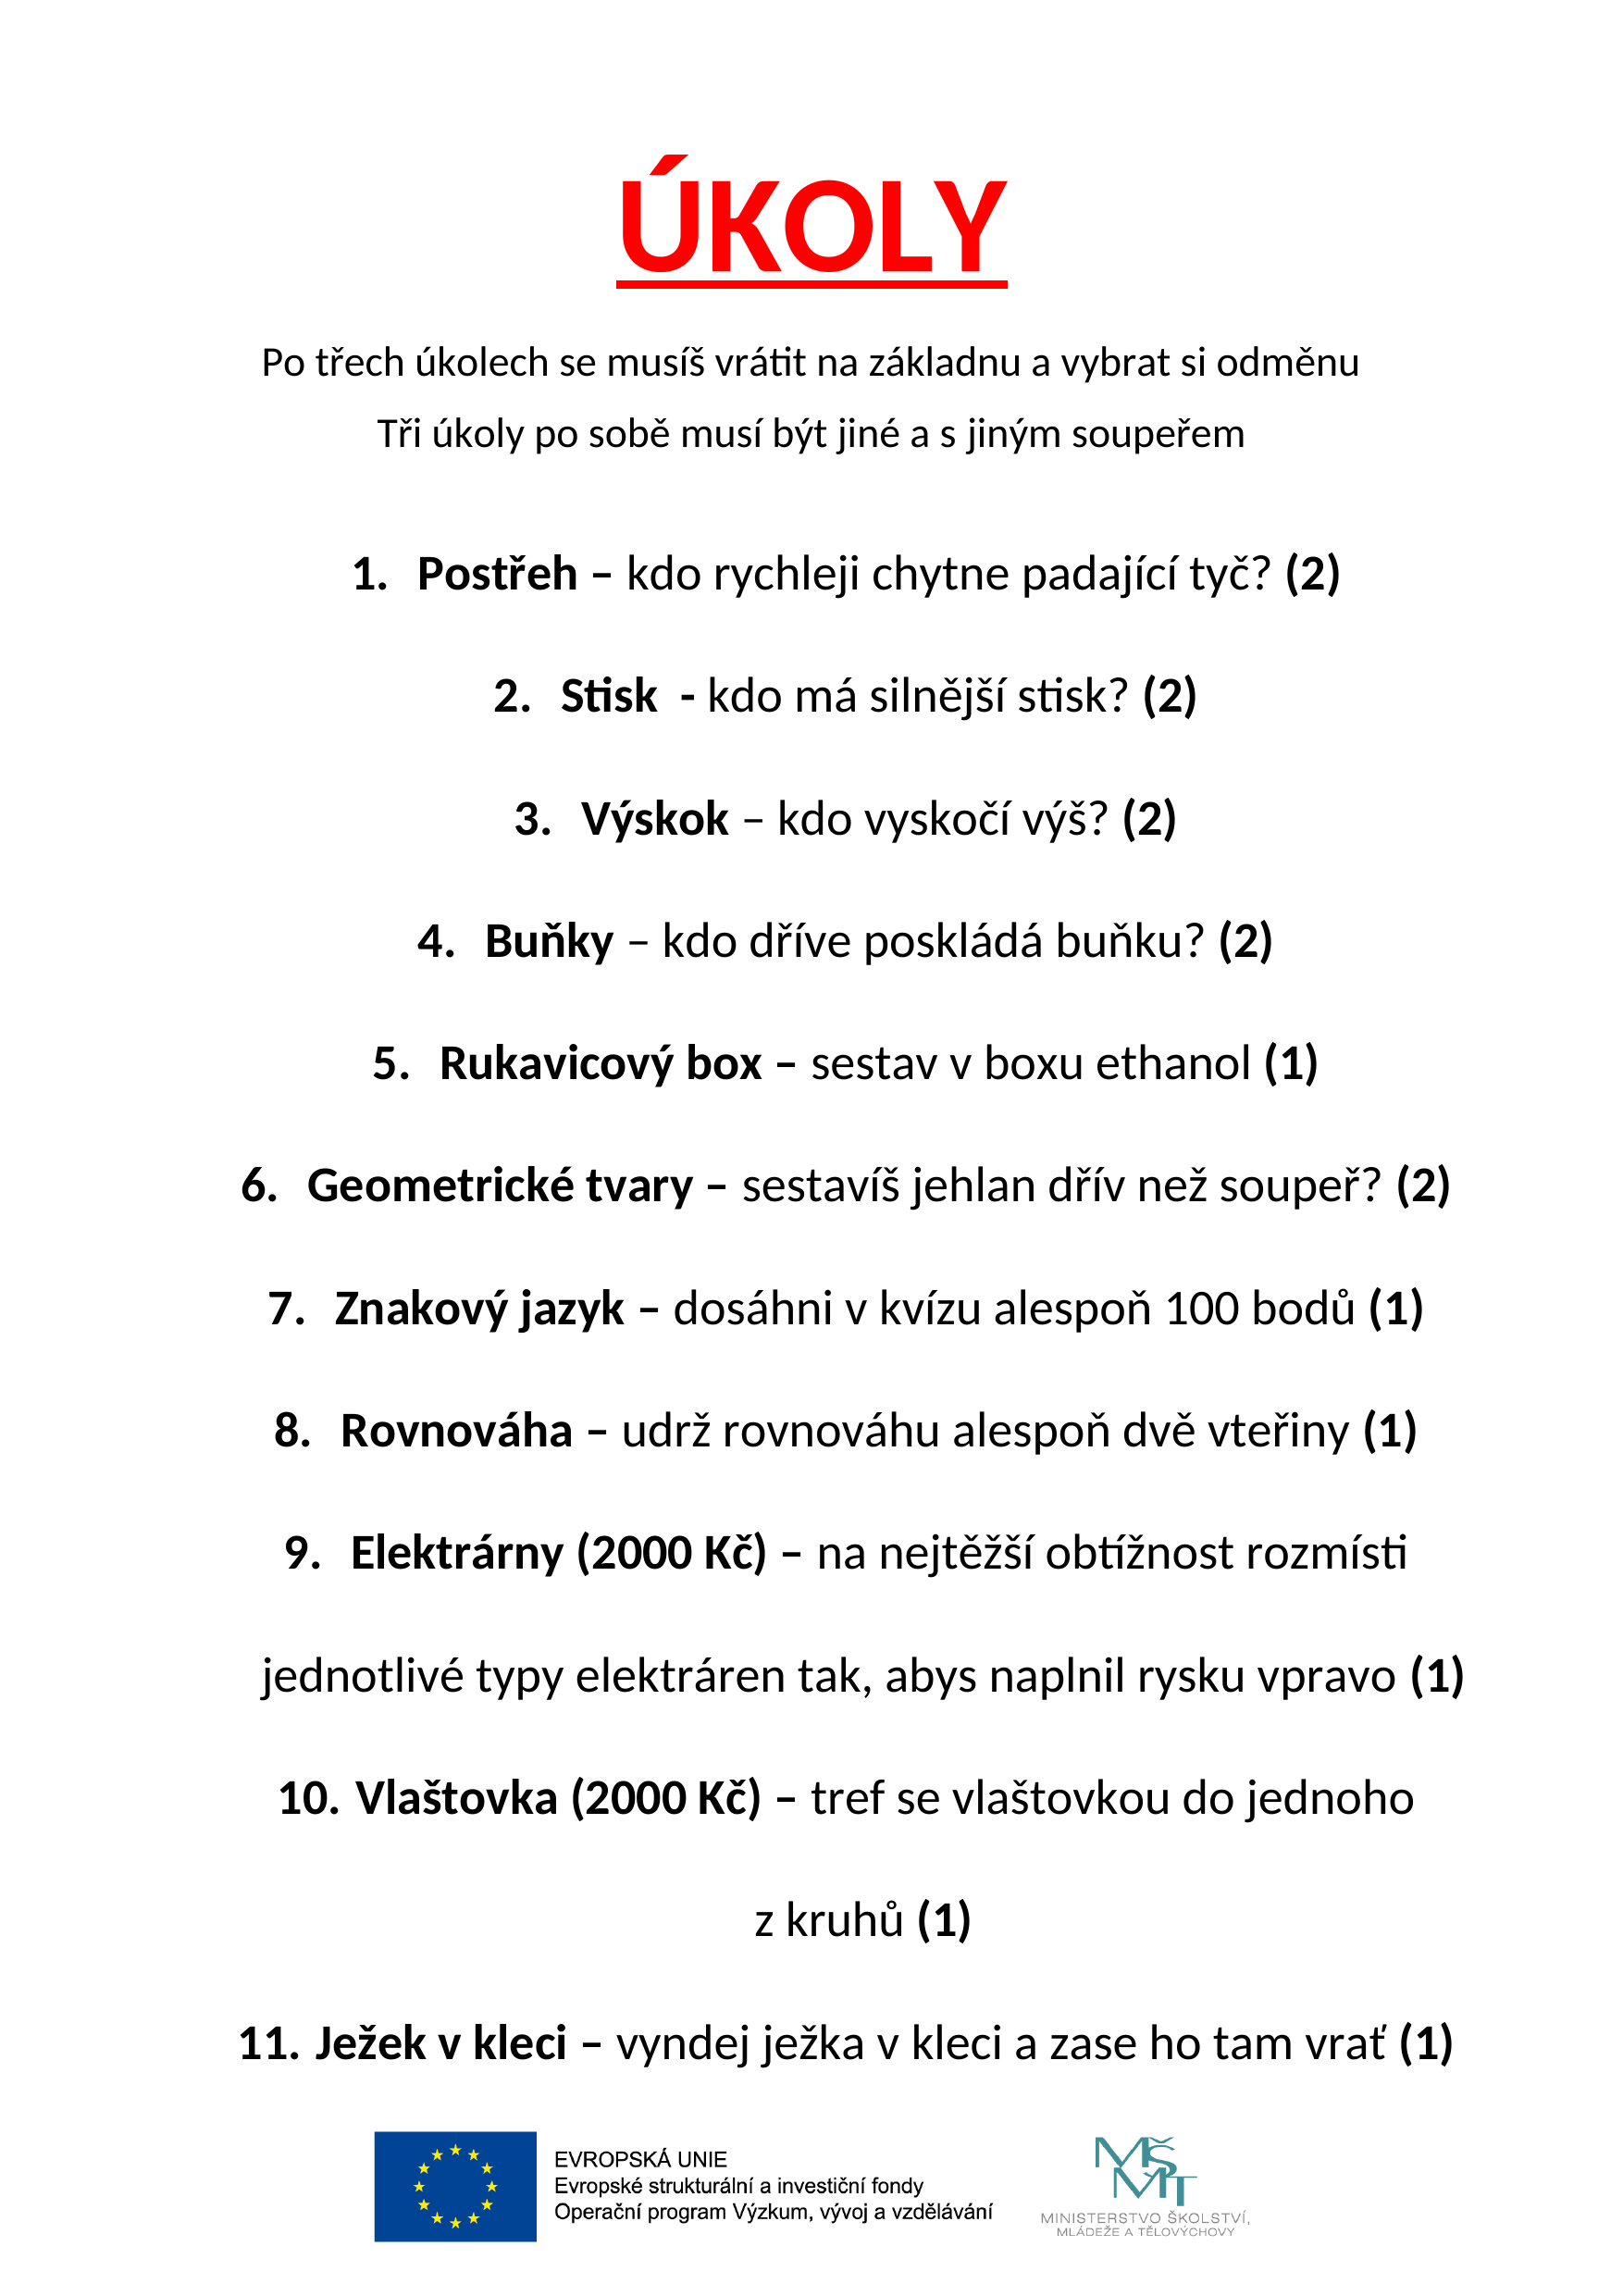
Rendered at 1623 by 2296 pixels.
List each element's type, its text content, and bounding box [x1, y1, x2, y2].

list Vlaštovka (2000 Kč) – tref se vlaštovkou do jednoho z kruhů (1) [206, 1766, 1486, 1949]
text Po třech úkolech se musíš vrátit na základnu a vybrat si odměnu [137, 335, 1486, 387]
list Rukavicový box – sestav v boxu ethanol (1) [206, 1031, 1486, 1092]
text Tři úkoly po sobě musí být jiné a s jiným soupeřem [137, 406, 1486, 458]
picture [319, 2077, 1304, 2296]
list Rovnováha – udrž rovnováhu alespoň dvě vteřiny (1) [206, 1398, 1486, 1459]
list Znakový jazyk – dosáhni v kvízu alespoň 100 bodů (1) [206, 1276, 1486, 1337]
list Geometrické tvary – sestavíš jehlan dřív než soupeř? (2) [206, 1153, 1486, 1214]
list Elektrárny (2000 Kč) – na nejtěžší obtížnost rozmísti jednotlivé typy elektráren tak, abys naplnil rysku vpravo (1) [206, 1520, 1486, 1705]
list Ježek v kleci – vyndej ježka v kleci a zase ho tam vrať (1) [206, 2010, 1486, 2071]
list Buňky – kdo dříve poskládá buňku? (2) [206, 909, 1486, 970]
text ÚKOLY [137, 137, 1486, 306]
list Výskok – kdo vyskočí výš? (2) [206, 786, 1486, 848]
list Postřeh – kdo rychleji chytne padající tyč? (2) [206, 541, 1486, 602]
list Stisk - kdo má silnější stisk? (2) [206, 664, 1486, 725]
